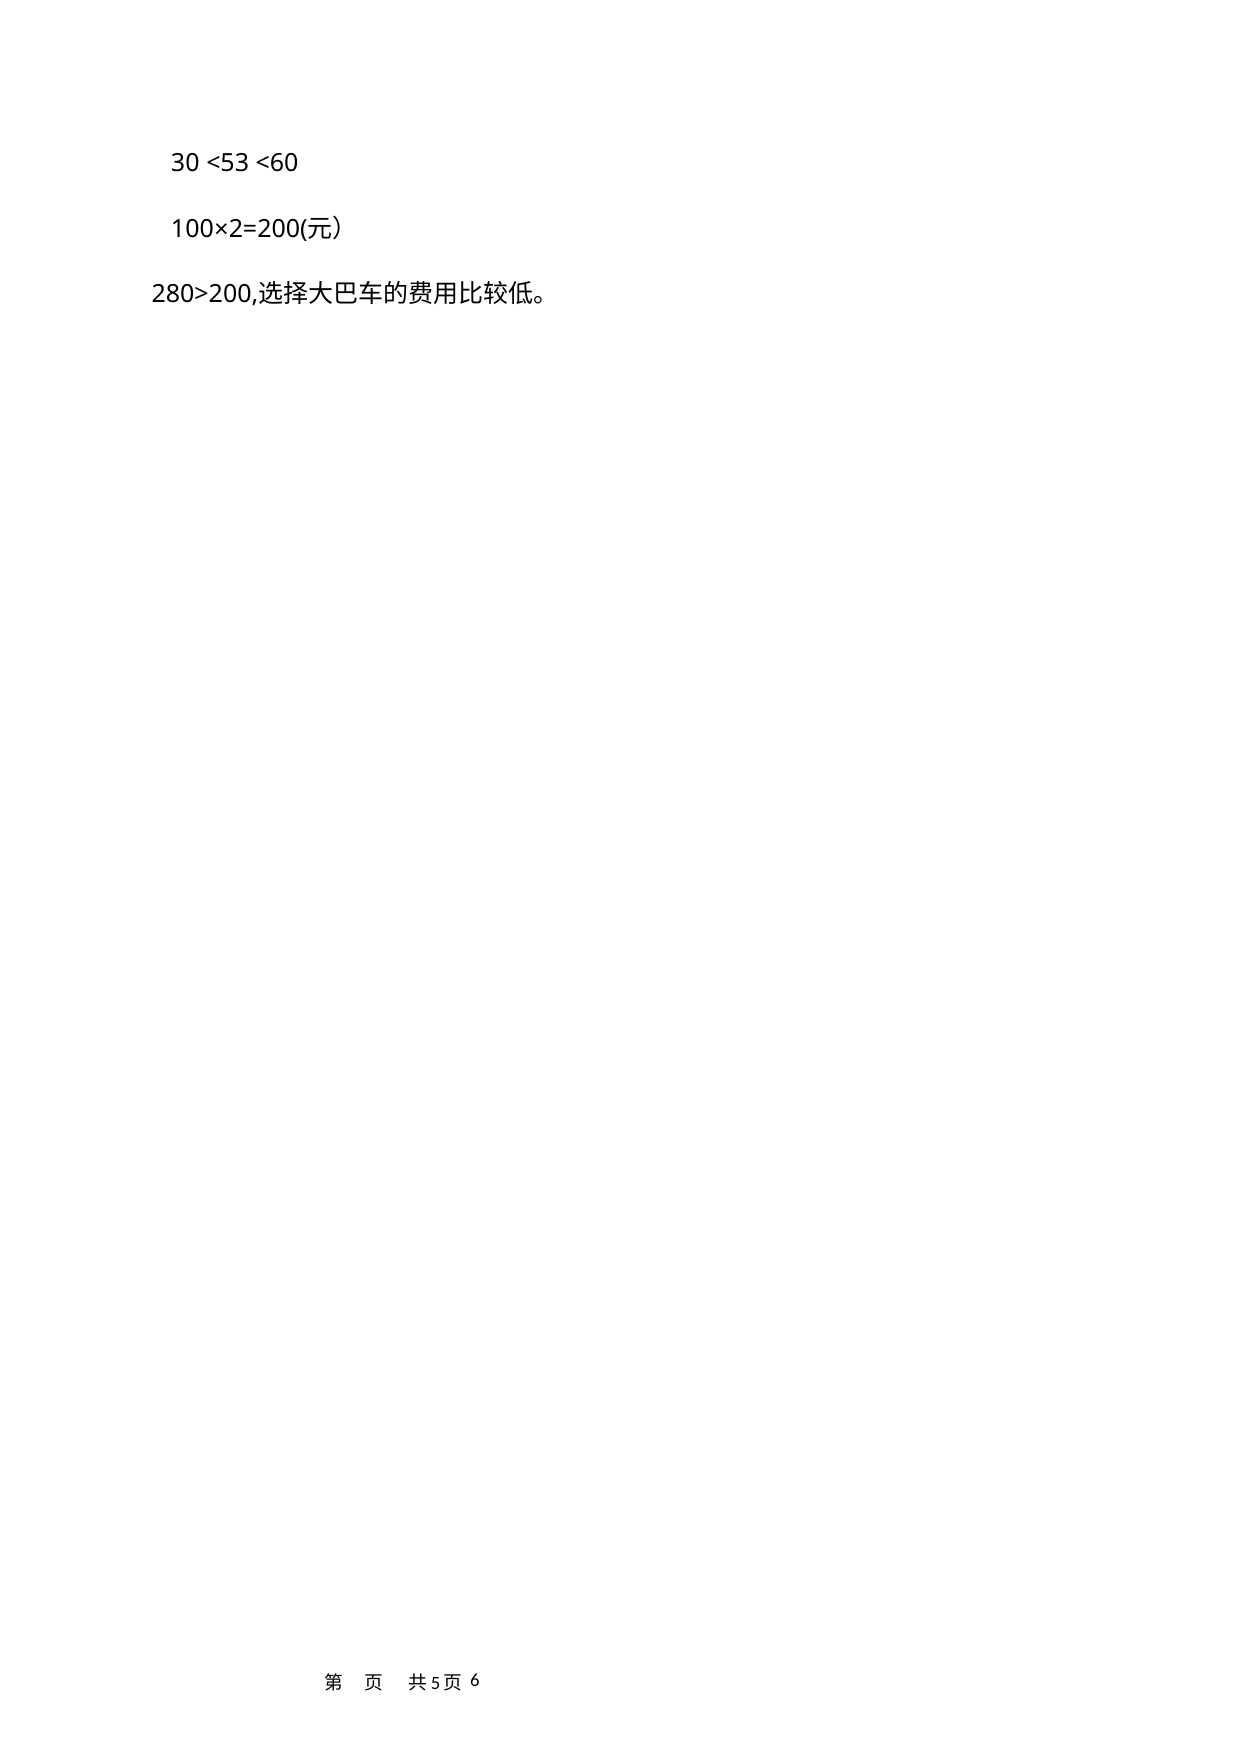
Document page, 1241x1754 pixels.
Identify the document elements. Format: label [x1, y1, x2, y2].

text [112, 129, 1128, 324]
